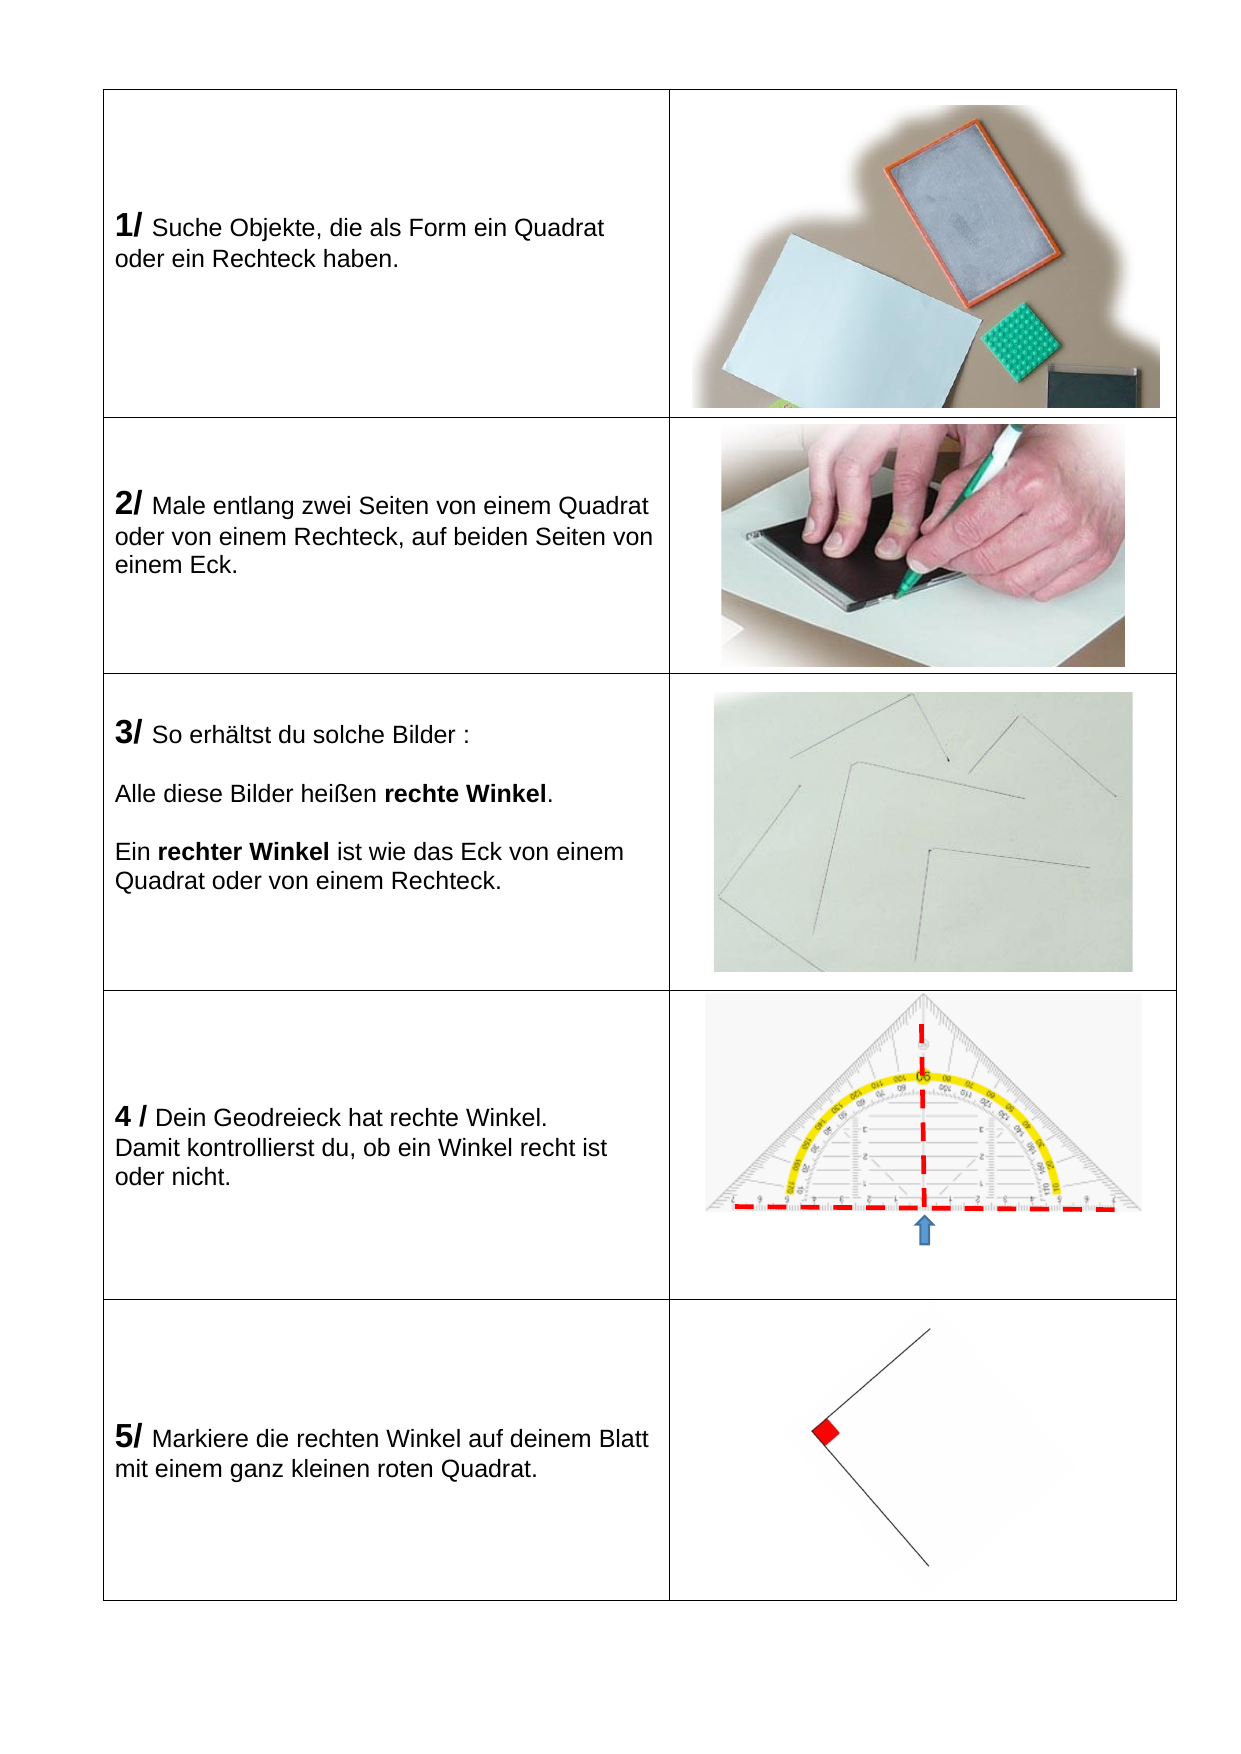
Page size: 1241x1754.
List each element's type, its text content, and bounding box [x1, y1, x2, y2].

table_cell 3/ So erhältst du solche Bilder : Alle diese Bilder heißen rechte Winkel. Ein rechter Winkel ist wie das Eck von einem Quadrat oder von einem Rechteck. [104, 674, 669, 990]
table_cell [670, 1300, 1176, 1600]
picture [700, 991, 1146, 1215]
picture [721, 424, 1125, 667]
table_cell 2/ Male entlang zwei Seiten von einem Quadrat oder von einem Rechteck, auf beiden Seiten von einem Eck. [104, 418, 669, 673]
table_cell [670, 418, 1176, 673]
picture [781, 1301, 1076, 1598]
table_cell [670, 674, 1176, 990]
table_header [670, 90, 1176, 417]
table_cell 4 / Dein Geodreieck hat rechte Winkel. Damit kontrollierst du, ob ein Winkel recht ist oder nicht. [104, 991, 669, 1298]
table_cell 5/ Markiere die rechten Winkel auf deinem Blatt mit einem ganz kleinen roten Quadrat. [104, 1300, 669, 1600]
picture [686, 98, 1160, 408]
table_cell [670, 991, 1176, 1298]
table_header 1/ Suche Objekte, die als Form ein Quadrat oder ein Rechteck haben. [104, 90, 669, 417]
picture [713, 692, 1133, 972]
